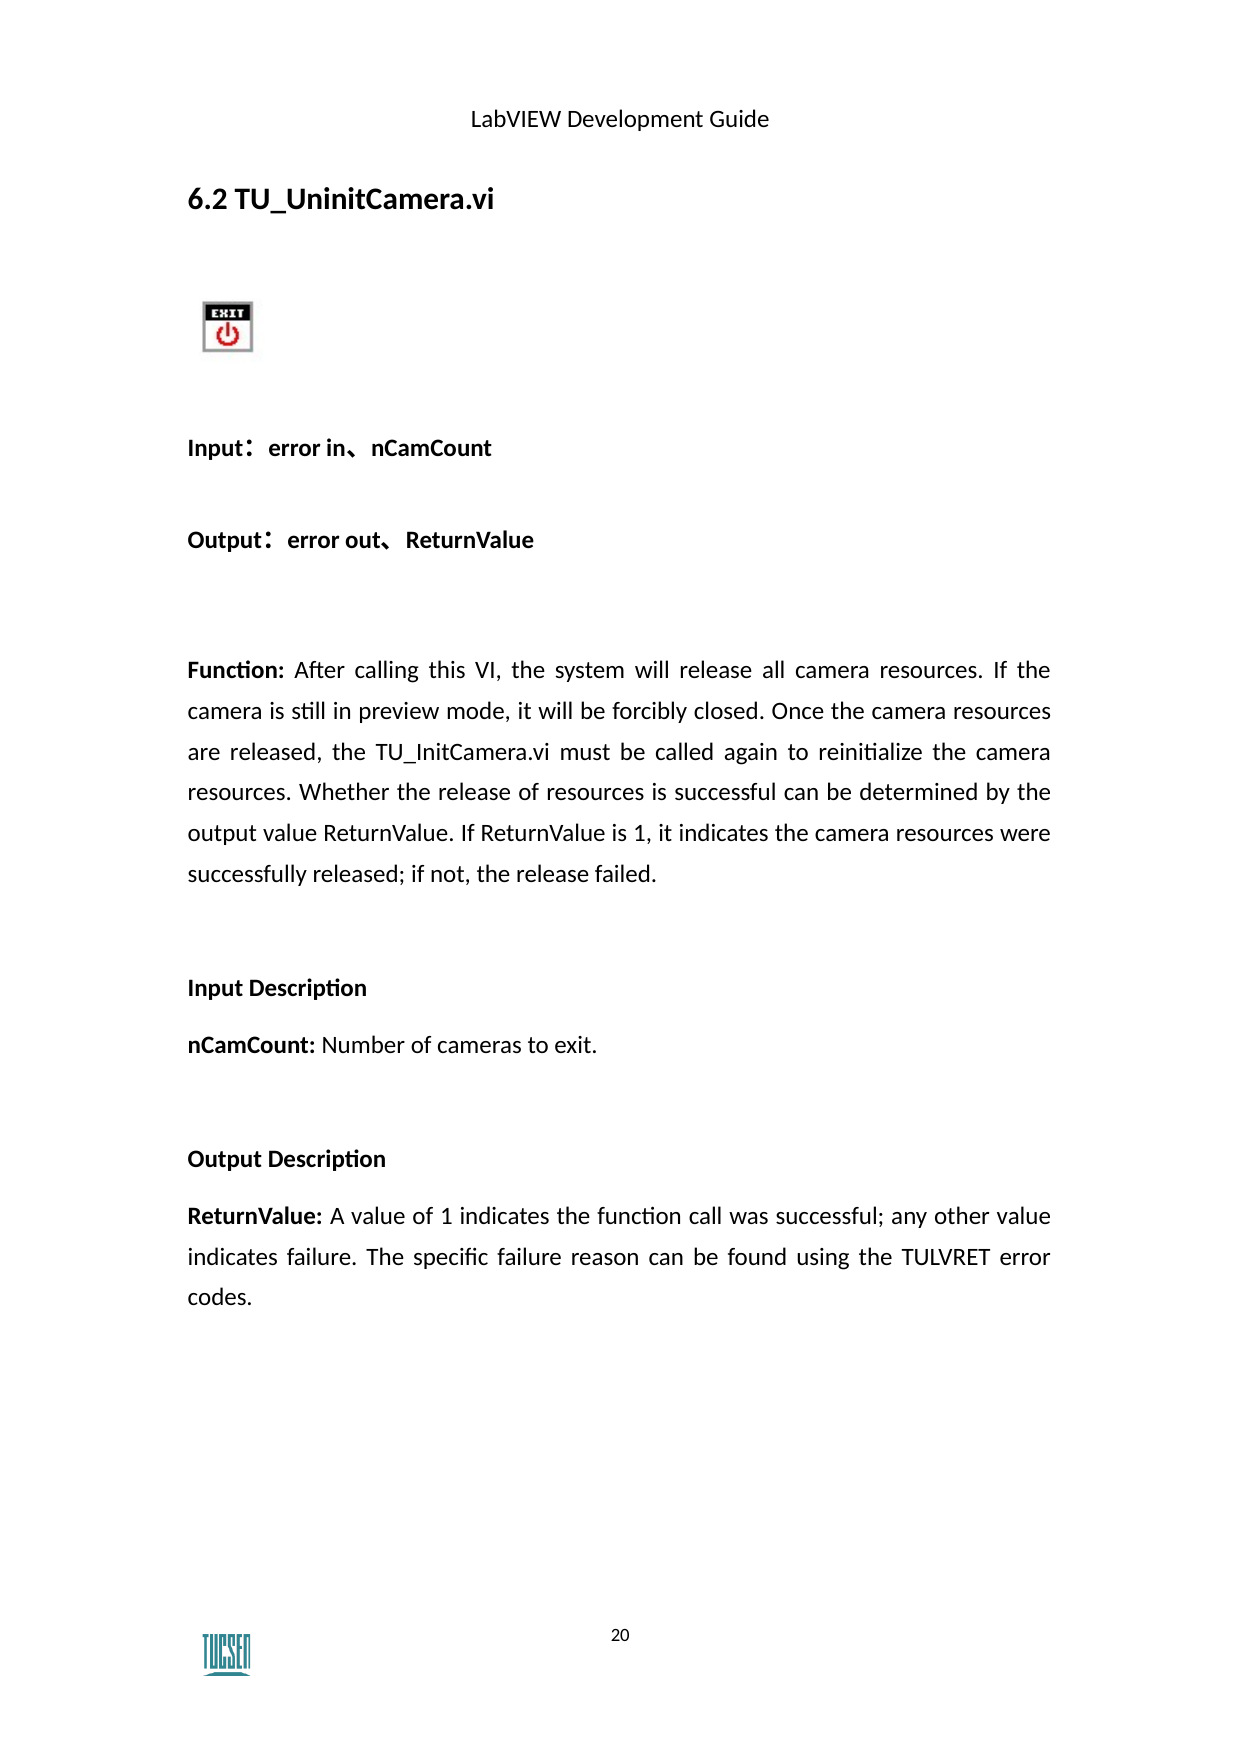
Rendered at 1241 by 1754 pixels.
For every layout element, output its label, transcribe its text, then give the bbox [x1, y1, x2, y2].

subtitle 6.2 TU_UninitCamera.vi [187, 164, 1053, 232]
text Output：error out、ReturnValue [187, 504, 1053, 572]
picture [202, 1634, 251, 1676]
text Output Description [187, 1141, 1053, 1175]
text nCamCount: Number of cameras to exit. [187, 1027, 1053, 1061]
text Input Description [187, 970, 1053, 1004]
text ReturnValue: A value of 1 indicates the function call was successful; any other value indicates failure. The specific failure reason can be found using the TULVRET error codes. [187, 1198, 1053, 1314]
text Function: After calling this VI, the system will release all camera resources. If the camera is still in preview mode, it will be forcibly closed. Once the camera resources are released, the TU_InitCamera.vi must be called again to reinitialize the camera resources. Whether the release of resources is successful can be determined by the output value ReturnValue. If ReturnValue is 1, it indicates the camera resources were successfully released; if not, the release failed. [187, 653, 1053, 890]
text Input：error in、nCamCount [187, 412, 1053, 479]
picture [187, 286, 266, 365]
